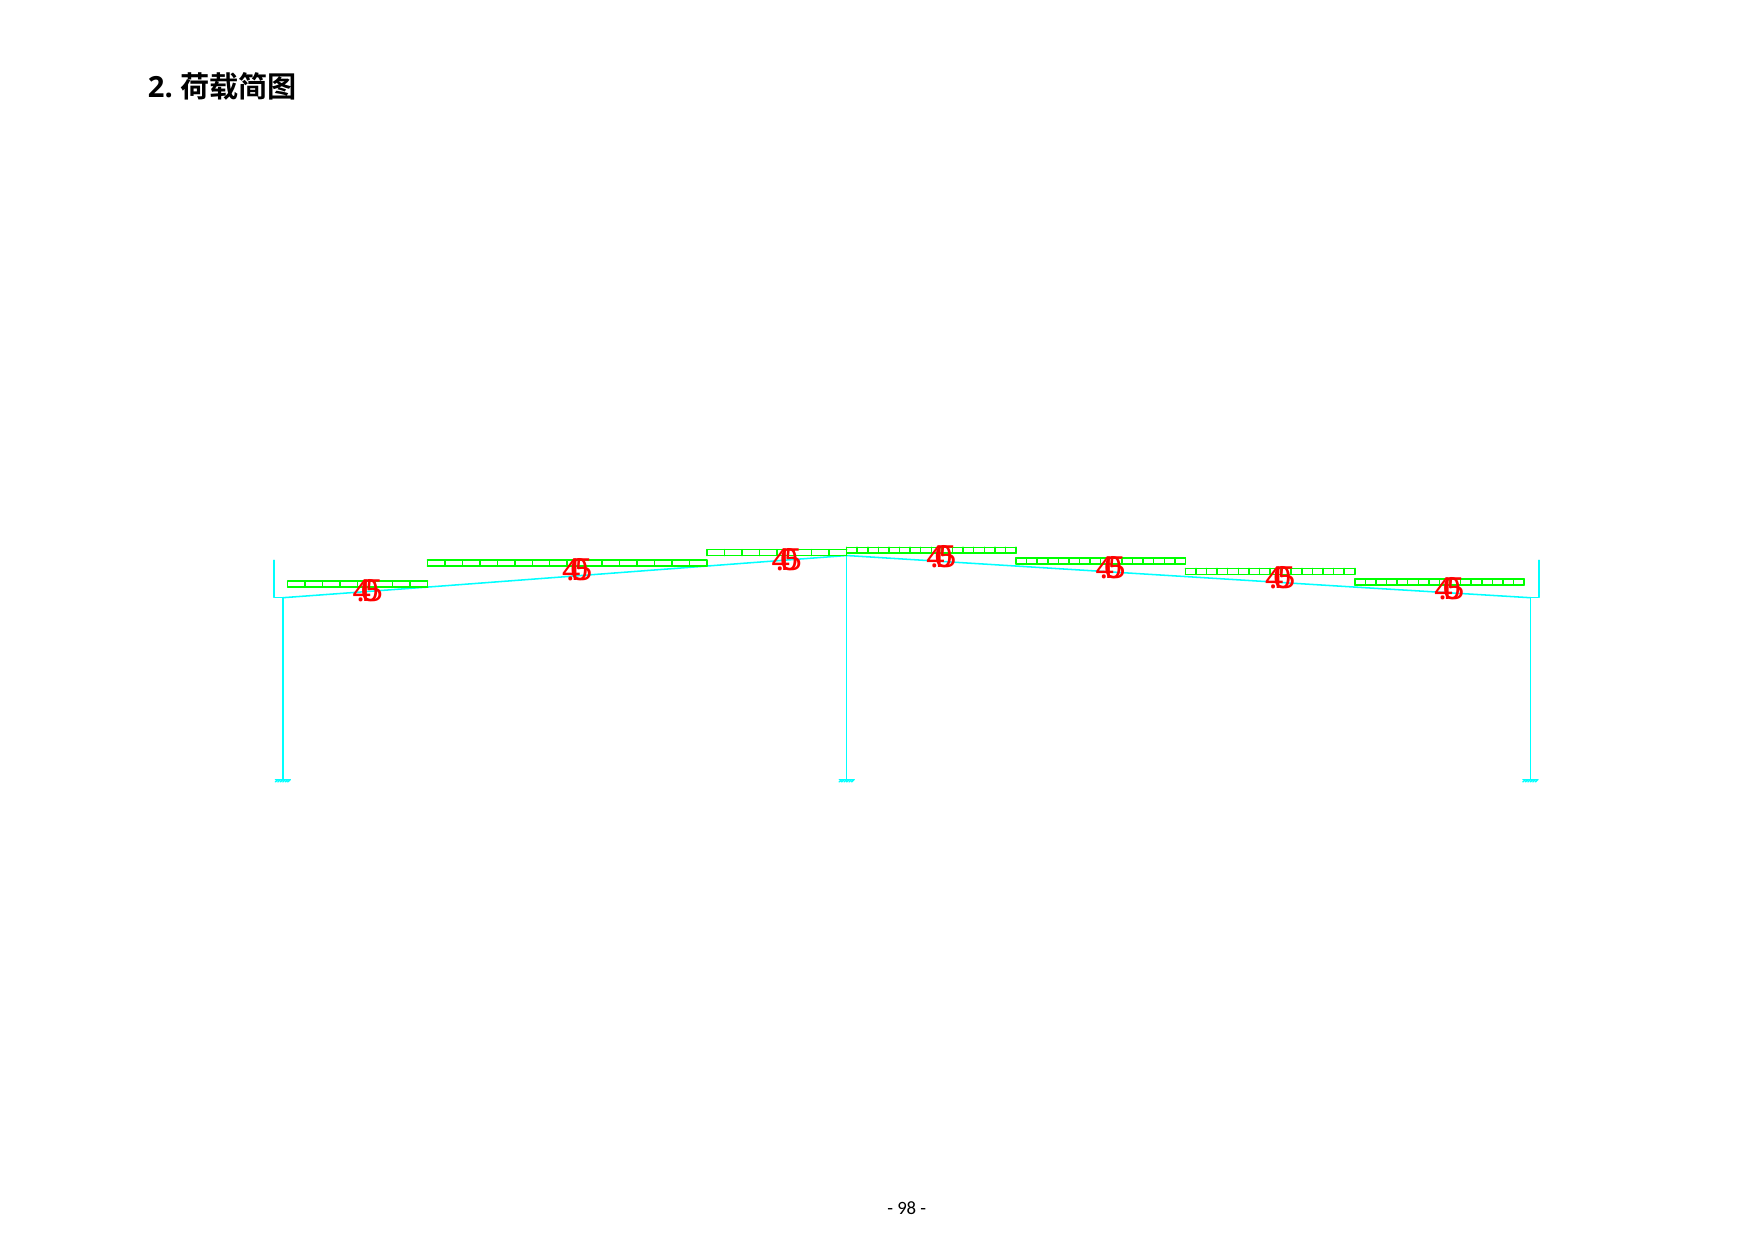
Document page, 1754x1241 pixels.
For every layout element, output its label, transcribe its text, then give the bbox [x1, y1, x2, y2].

subtitle 2. 荷载简图 [148, 61, 1665, 108]
